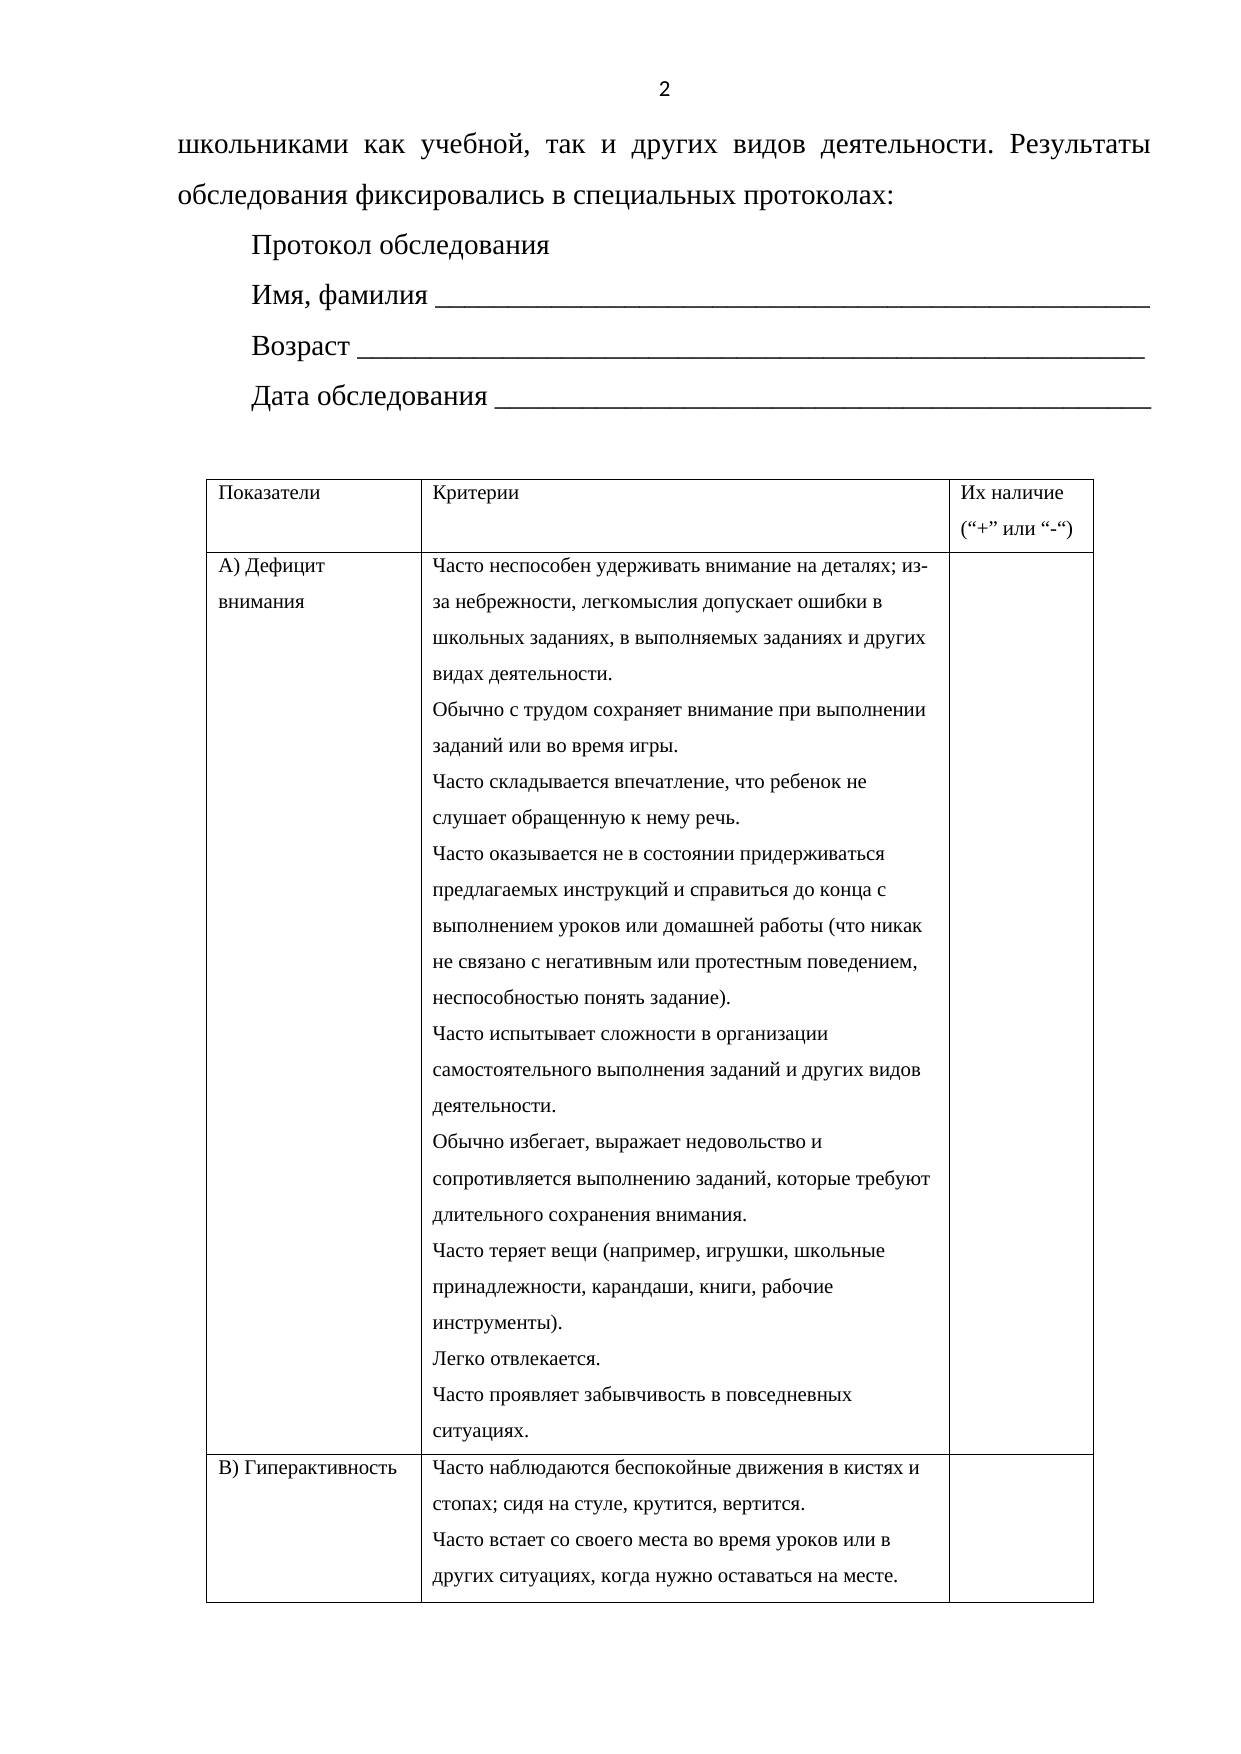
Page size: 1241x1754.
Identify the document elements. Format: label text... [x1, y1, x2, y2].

table_cell [950, 1455, 1093, 1602]
table_header Критерии [422, 480, 949, 552]
table_cell [950, 553, 1093, 1454]
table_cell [422, 1455, 949, 1602]
table_cell А) Дефицит внимания [207, 553, 421, 1454]
text Имя, фамилия _________________________________________________ [177, 277, 1152, 311]
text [177, 126, 1152, 210]
text Дата обследования _____________________________________________ [177, 378, 1152, 412]
table_cell Часто неспособен удерживать внимание на деталях; из-за небрежности, легкомыслия допускает ошибки в школьных заданиях, в выполняемых заданиях и других видах деятельности. Обычно с трудом сохраняет внимание при выполнении заданий или во время игры. Часто складывается впечатление, что ребенок не слушает обращенную к нему речь. Часто оказывается не в состоянии придерживаться предлагаемых инструкций и справиться до конца с выполнением уроков или домашней работы (что никак не связано с негативным или протестным поведением, неспособностью понять задание). Часто испытывает сложности в организации самостоятельного выполнения заданий и других видов деятельности. Обычно избегает, выражает недовольство и сопротивляется выполнению заданий, которые требуют длительного сохранения внимания. Часто теряет вещи (например, игрушки, школьные принадлежности, карандаши, книги, рабочие инструменты). Легко отвлекается. Часто проявляет забывчивость в повседневных ситуациях. [422, 553, 949, 1454]
table_cell В) Гиперактивность [207, 1455, 421, 1602]
text Возраст ______________________________________________________ [177, 328, 1152, 361]
table_header Их наличие (“+” или “-“) [950, 480, 1093, 552]
text Протокол обследования [177, 227, 1152, 261]
table_header Показатели [207, 480, 421, 552]
